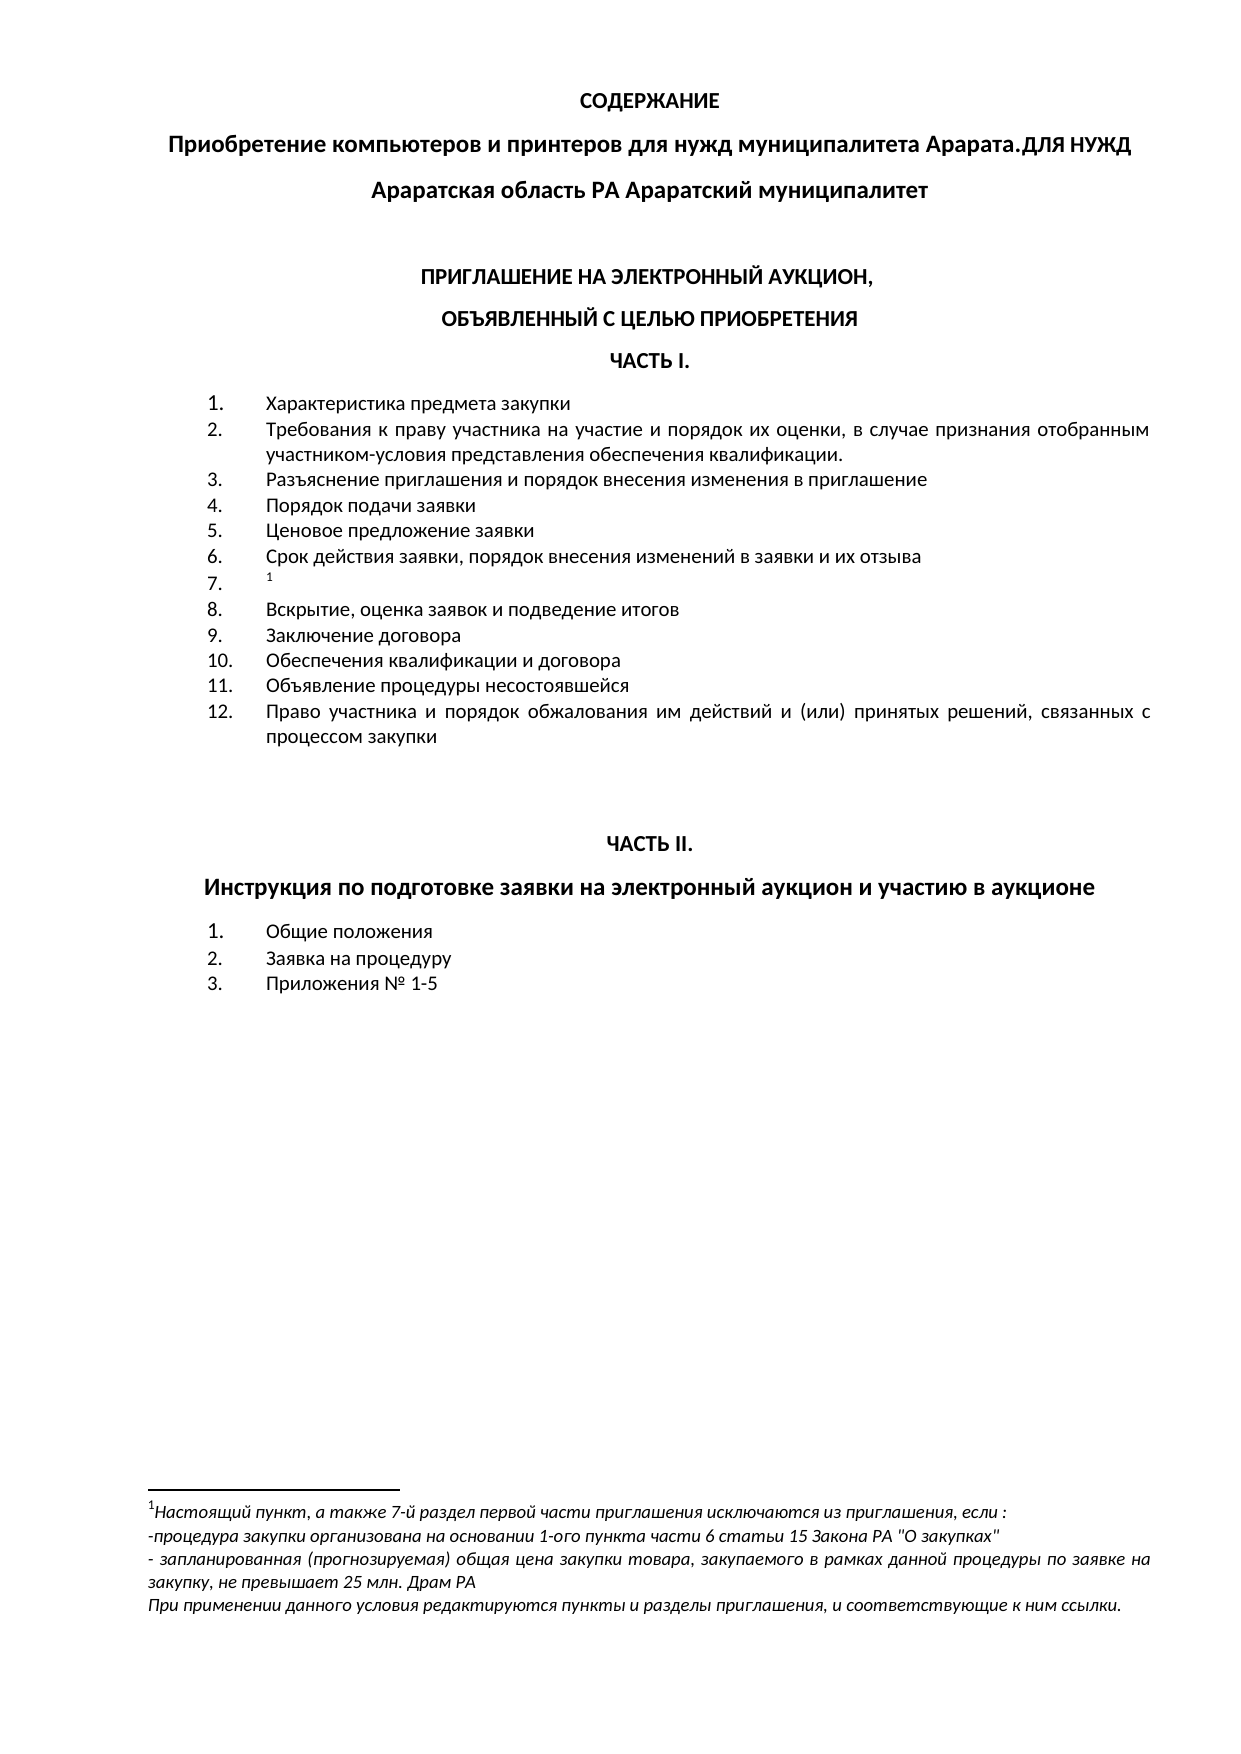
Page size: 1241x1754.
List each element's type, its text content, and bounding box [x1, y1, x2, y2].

text 2. Требования к праву участника на участие и порядок их оценки, в случае признания отобранным участником-условия представления обеспечения квалификации. [207, 416, 1152, 467]
text 3. Приложения № 1-5 [207, 970, 1152, 996]
text 1. Общие положения [207, 917, 1152, 945]
text ПРИГЛАШЕНИЕ НА ЭЛЕКТРОННЫЙ АУКЦИОН, ОБЪЯВЛЕННЫЙ С ЦЕЛЬЮ ПРИОБРЕТЕНИЯ [148, 262, 1152, 332]
text ЧАСТЬ I. [148, 346, 1152, 374]
text 10. Обеспечения квалификации и договора [207, 647, 1152, 673]
text СОДЕРЖАНИЕ [148, 86, 1152, 114]
text 7. [207, 568, 1152, 596]
text ЧАСТЬ II. [148, 829, 1152, 857]
text 12. Право участника и порядок обжалования им действий и (или) принятых решений, связанных с процессом закупки [207, 698, 1152, 749]
text 2. Заявка на процедуру [207, 945, 1152, 970]
text Приобретение компьютеров и принтеров для нужд муниципалитета Арарата.ДЛЯ НУЖД Араратская область РА Араратский муниципалитет [148, 128, 1152, 205]
text 8. Вскрытие, оценка заявок и подведение итогов [207, 596, 1152, 622]
text 4. Порядок подачи заявки [207, 492, 1152, 517]
text 5. Ценовое предложение заявки [207, 517, 1152, 543]
text Инструкция по подготовке заявки на электронный аукцион и участию в аукционе [148, 871, 1152, 901]
text 11. Объявление процедуры несостоявшейся [207, 673, 1152, 698]
text 6. Срок действия заявки, порядок внесения изменений в заявки и их отзыва [207, 543, 1152, 568]
text 9. Заключение договора [207, 622, 1152, 647]
text 1. Характеристика предмета закупки [207, 388, 1152, 416]
text 3. Разъяснение приглашения и порядок внесения изменения в приглашение [207, 467, 1152, 492]
